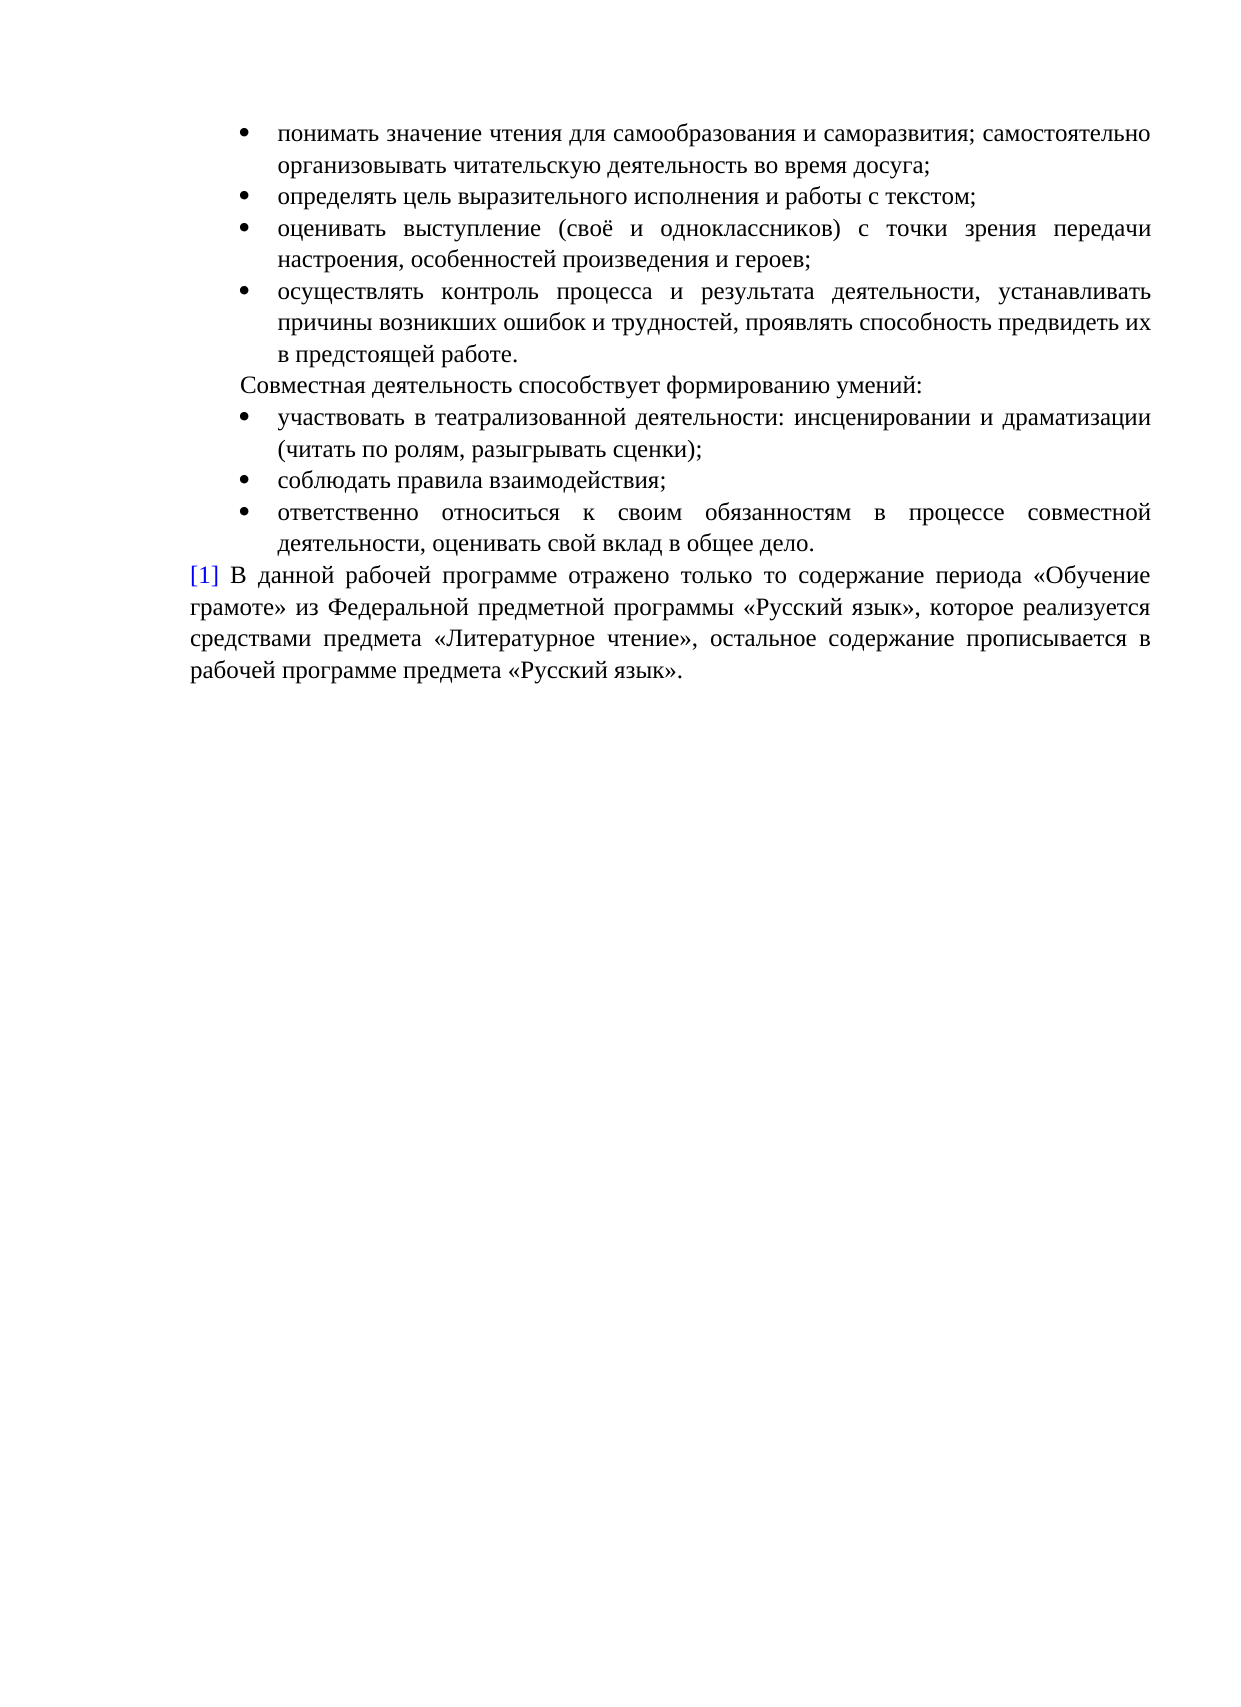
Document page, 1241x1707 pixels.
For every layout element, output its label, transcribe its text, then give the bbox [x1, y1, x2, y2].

text [1] В данной рабочей программе отражено только то содержание периода «Обучение грамоте» из Федеральной предметной программы «Русский язык», которое реализуется средствами предмета «Литературное чтение», остальное содержание прописывается в рабочей программе предмета «Русский язык». [190, 560, 1152, 683]
list понимать значение чтения для самообразования и саморазвития; самостоятельно организовывать читательскую деятельность во время досуга; [240, 118, 1152, 178]
text Совместная деятельность способствует формированию умений: [177, 371, 1152, 399]
list оценивать выступление (своё и одноклассников) с точки зрения передачи настроения, особенностей произведения и героев; [240, 213, 1152, 273]
list определять цель выразительного исполнения и работы с текстом; [240, 181, 1152, 210]
list участвовать в театрализованной деятельности: инсценировании и драматизации (читать по ролям, разыгрывать сценки); [240, 402, 1152, 462]
list ответственно относиться к своим обязанностям в процессе совместной деятельности, оценивать свой вклад в общее дело. [240, 497, 1152, 557]
list осуществлять контроль процесса и результата деятельности, устанавливать причины возникших ошибок и трудностей, проявлять способность предвидеть их в предстоящей работе. [240, 276, 1152, 368]
list соблюдать правила взаимодействия; [240, 465, 1152, 494]
